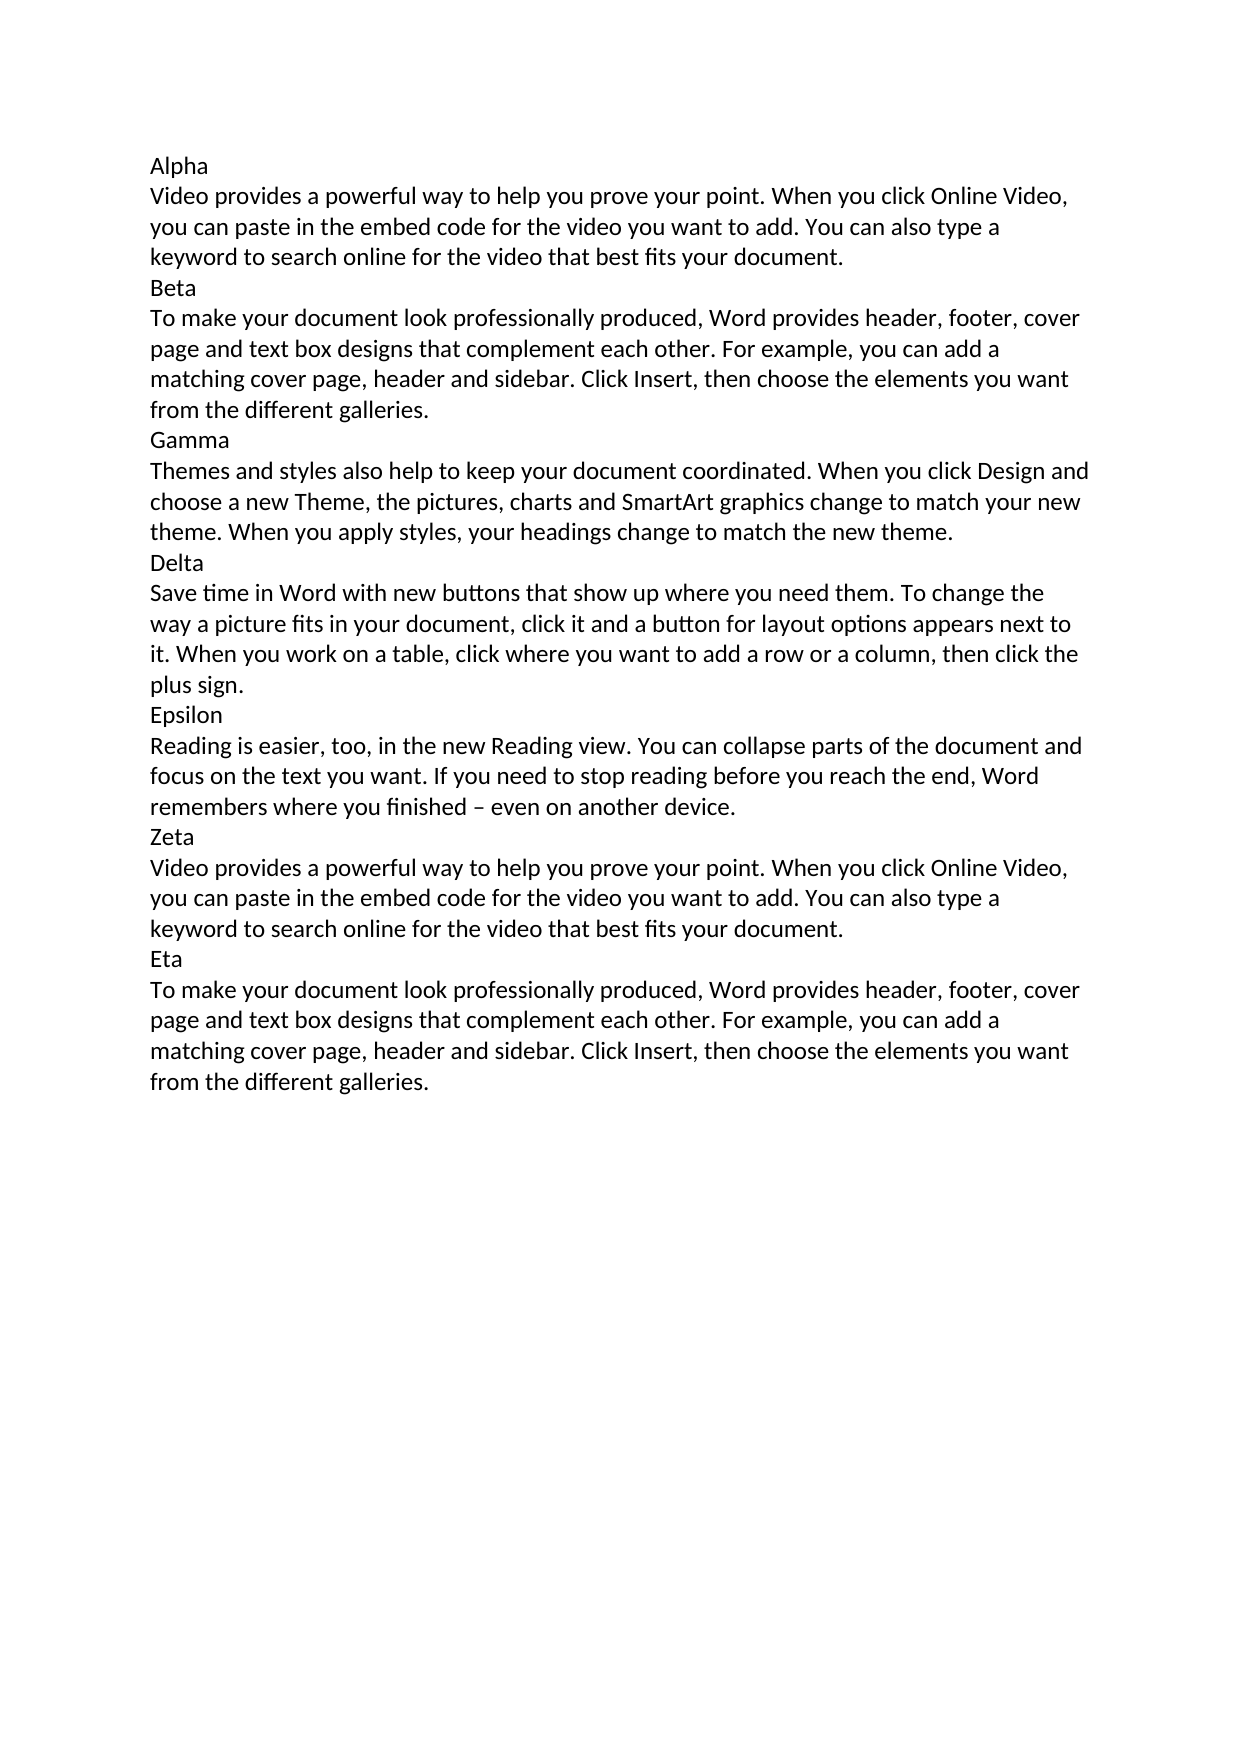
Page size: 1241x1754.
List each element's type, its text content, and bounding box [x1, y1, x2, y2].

text To make your document look professionally produced, Word provides header, footer, cover page and text box designs that complement each other. For example, you can add a matching cover page, header and sidebar. Click Insert, then choose the elements you want from the different galleries. [150, 974, 1090, 1096]
text Beta [150, 272, 1090, 303]
text Video provides a powerful way to help you prove your point. When you click Online Video, you can paste in the embed code for the video you want to add. You can also type a keyword to search online for the video that best fits your document. [150, 181, 1090, 272]
text Epsilon [150, 699, 1090, 730]
text Save time in Word with new buttons that show up where you need them. To change the way a picture fits in your document, click it and a button for layout options appears next to it. When you work on a table, click where you want to add a row or a column, then click the plus sign. [150, 577, 1090, 699]
text Gamma [150, 425, 1090, 455]
text Zeta [150, 821, 1090, 852]
text To make your document look professionally produced, Word provides header, footer, cover page and text box designs that complement each other. For example, you can add a matching cover page, header and sidebar. Click Insert, then choose the elements you want from the different galleries. [150, 303, 1090, 425]
text Video provides a powerful way to help you prove your point. When you click Online Video, you can paste in the embed code for the video you want to add. You can also type a keyword to search online for the video that best fits your document. [150, 852, 1090, 943]
text Themes and styles also help to keep your document coordinated. When you click Design and choose a new Theme, the pictures, charts and SmartArt graphics change to match your new theme. When you apply styles, your headings change to match the new theme. [150, 455, 1090, 547]
text Alpha [150, 150, 1090, 181]
text Eta [150, 943, 1090, 974]
text Delta [150, 547, 1090, 577]
text Reading is easier, too, in the new Reading view. You can collapse parts of the document and focus on the text you want. If you need to stop reading before you reach the end, Word remembers where you finished – even on another device. [150, 730, 1090, 821]
